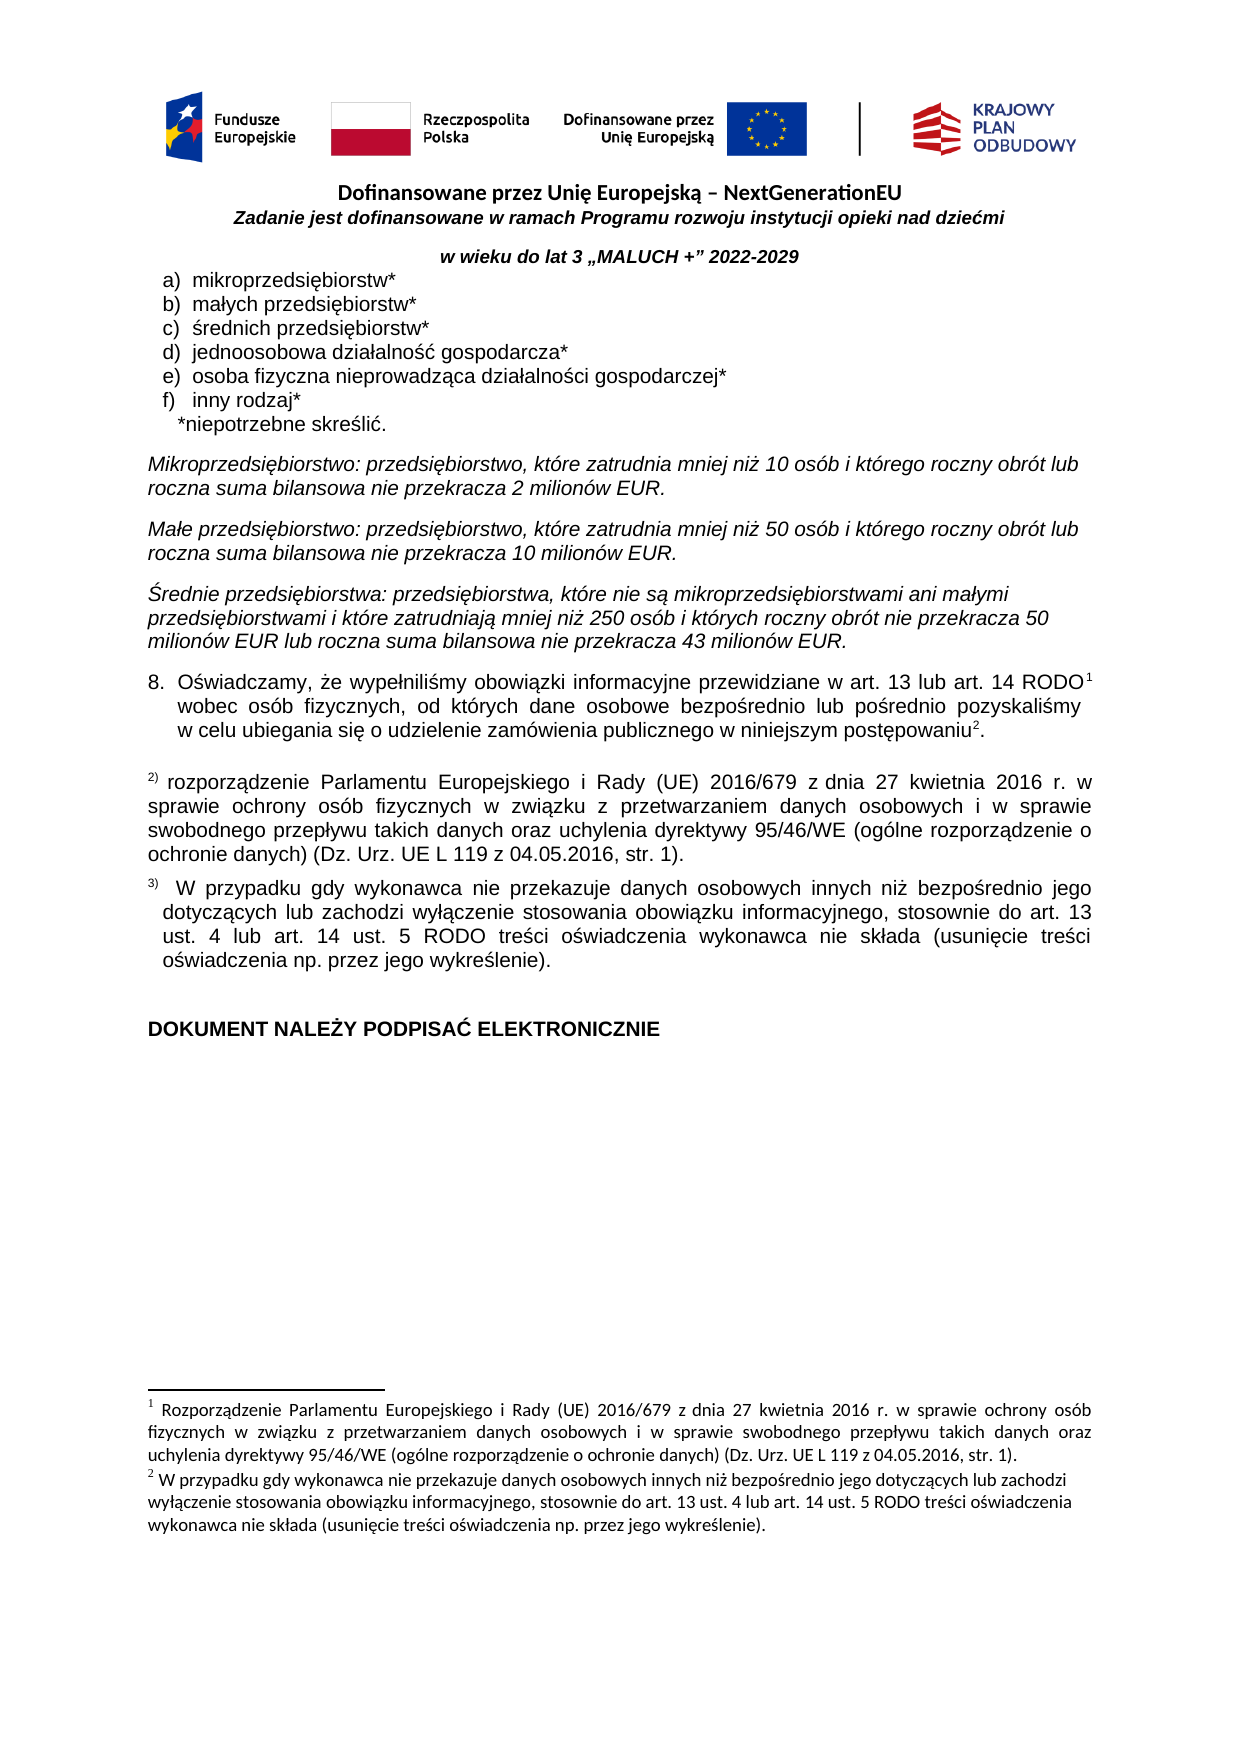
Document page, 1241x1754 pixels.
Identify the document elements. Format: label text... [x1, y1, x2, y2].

list Oświadczamy, że wypełniliśmy obowiązki informacyjne przewidziane w art. 13 lub art. 14 RODO wobec osób fizycznych, od których dane osobowe bezpośrednio lub pośrednio pozyskaliśmy w celu ubiegania się o udzielenie zamówienia publicznego w niniejszym postępowaniu. [148, 670, 1093, 742]
text 3) W przypadku gdy wykonawca nie przekazuje danych osobowych innych niż bezpośrednio jego dotyczących lub zachodzi wyłączenie stosowania obowiązku informacyjnego, stosownie do art. 13 ust. 4 lub art. 14 ust. 5 RODO treści oświadczenia wykonawca nie składa (usunięcie treści oświadczenia np. przez jego wykreślenie). [148, 876, 1093, 972]
text DOKUMENT NALEŻY PODPISAĆ ELEKTRONICZNIE [148, 1017, 1093, 1041]
list średnich przedsiębiorstw* [162, 316, 1093, 340]
text *niepotrzebne skreślić. [177, 412, 1093, 436]
list osoba fizyczna nieprowadząca działalności gospodarczej* [162, 364, 1093, 388]
text Małe przedsiębiorstwo: przedsiębiorstwo, które zatrudnia mniej niż 50 osób i którego roczny obrót lub roczna suma bilansowa nie przekracza 10 milionów EUR. [148, 517, 1093, 565]
text 2) rozporządzenie Parlamentu Europejskiego i Rady (UE) 2016/679 z dnia 27 kwietnia 2016 r. w sprawie ochrony osób fizycznych w związku z przetwarzaniem danych osobowych i w sprawie swobodnego przepływu takich danych oraz uchylenia dyrektywy 95/46/WE (ogólne rozporządzenie o ochronie danych) (Dz. Urz. UE L 119 z 04.05.2016, str. 1). [148, 770, 1093, 866]
text Mikroprzedsiębiorstwo: przedsiębiorstwo, które zatrudnia mniej niż 10 osób i którego roczny obrót lub roczna suma bilansowa nie przekracza 2 milionów EUR. [148, 452, 1093, 500]
list inny rodzaj* [162, 388, 1093, 412]
list małych przedsiębiorstw* [162, 292, 1093, 316]
list jednoosobowa działalność gospodarcza* [162, 340, 1093, 364]
list mikroprzedsiębiorstw* [162, 268, 1093, 292]
text Średnie przedsiębiorstwa: przedsiębiorstwa, które nie są mikroprzedsiębiorstwami ani małymi przedsiębiorstwami i które zatrudniają mniej niż 250 osób i których roczny obrót nie przekracza 50 milionów EUR lub roczna suma bilansowa nie przekracza 43 milionów EUR. [148, 581, 1093, 653]
